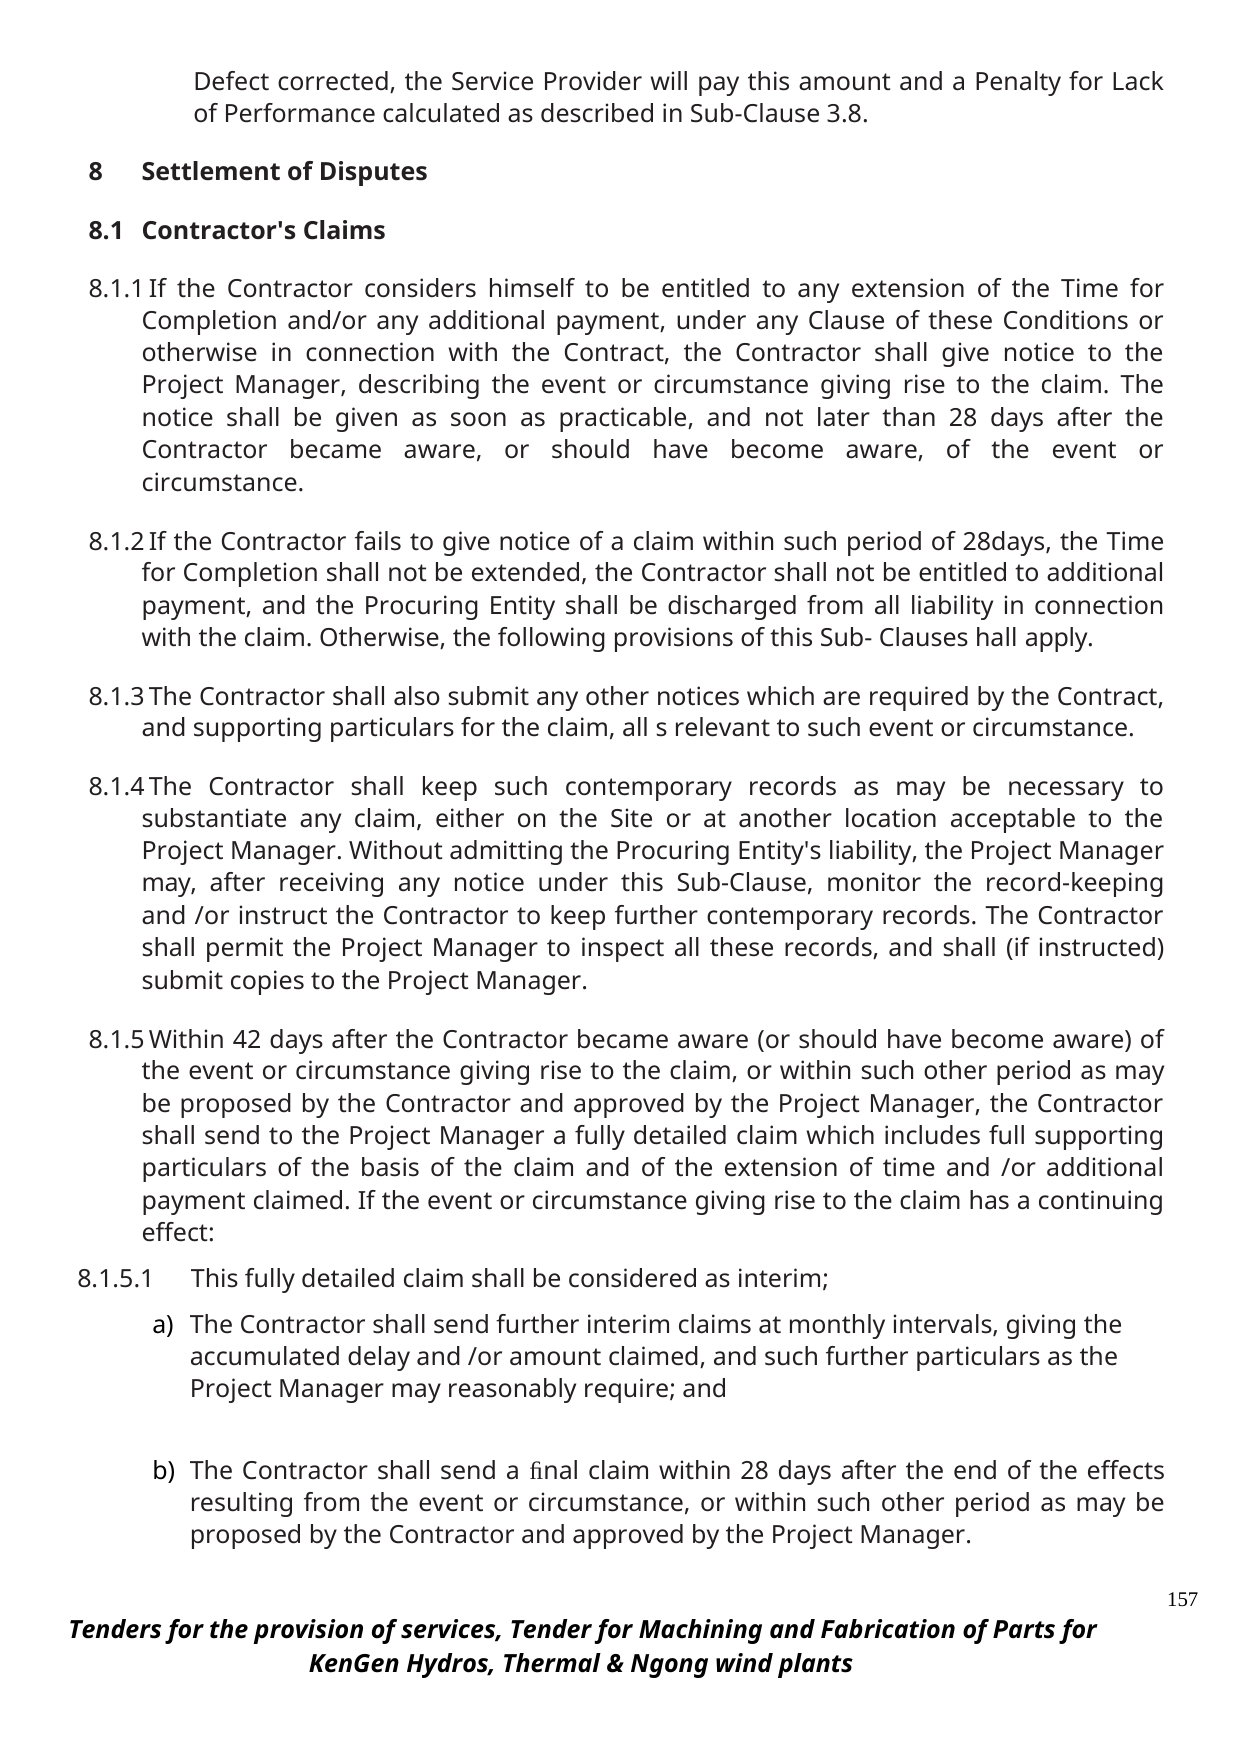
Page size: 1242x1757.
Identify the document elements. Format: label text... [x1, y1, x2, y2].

list Settlement of Disputes [88, 154, 1198, 188]
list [148, 64, 1166, 129]
list The Contractor shall also submit any other notices which are required by the Contract, and supporting particulars for the claim, all s relevant to such event or circumstance. [88, 679, 1166, 744]
list The Contractor shall keep such contemporary records as may be necessary to substantiate any claim, either on the Site or at another location acceptable to the Project Manager. Without admitting the Procuring Entity's liability, the Project Manager may, after receiving any notice under this Sub-Clause, monitor the record-keeping and /or instruct the Contractor to keep further contemporary records. The Contractor shall permit the Project Manager to inspect all these records, and shall (if instructed) submit copies to the Project Manager. [88, 770, 1166, 996]
list The Contractor shall send a ﬁnal claim within 28 days after the end of the effects resulting from the event or circumstance, or within such other period as may be proposed by the Contractor and approved by the Project Manager. [152, 1453, 1166, 1551]
list Within 42 days after the Contractor became aware (or should have become aware) of the event or circumstance giving rise to the claim, or within such other period as may be proposed by the Contractor and approved by the Project Manager, the Contractor shall send to the Project Manager a fully detailed claim which includes full supporting particulars of the basis of the claim and of the extension of time and /or additional payment claimed. If the event or circumstance giving rise to the claim has a continuing effect: [88, 1022, 1166, 1249]
list Contractor's Claims [88, 212, 1198, 247]
list The Contractor shall send further interim claims at monthly intervals, giving the accumulated delay and /or amount claimed, and such further particulars as the Project Manager may reasonably require; and [152, 1308, 1165, 1405]
list This fully detailed claim shall be considered as interim; [77, 1261, 1198, 1295]
list If the Contractor fails to give notice of a claim within such period of 28days, the Time for Completion shall not be extended, the Contractor shall not be entitled to additional payment, and the Procuring Entity shall be discharged from all liability in connection with the claim. Otherwise, the following provisions of this Sub- Clauses hall apply. [88, 524, 1166, 654]
list If the Contractor considers himself to be entitled to any extension of the Time for Completion and/or any additional payment, under any Clause of these Conditions or otherwise in connection with the Contract, the Contractor shall give notice to the Project Manager, describing the event or circumstance giving rise to the claim. The notice shall be given as soon as practicable, and not later than 28 days after the Contractor became aware, or should have become aware, of the event or circumstance. [88, 272, 1166, 498]
